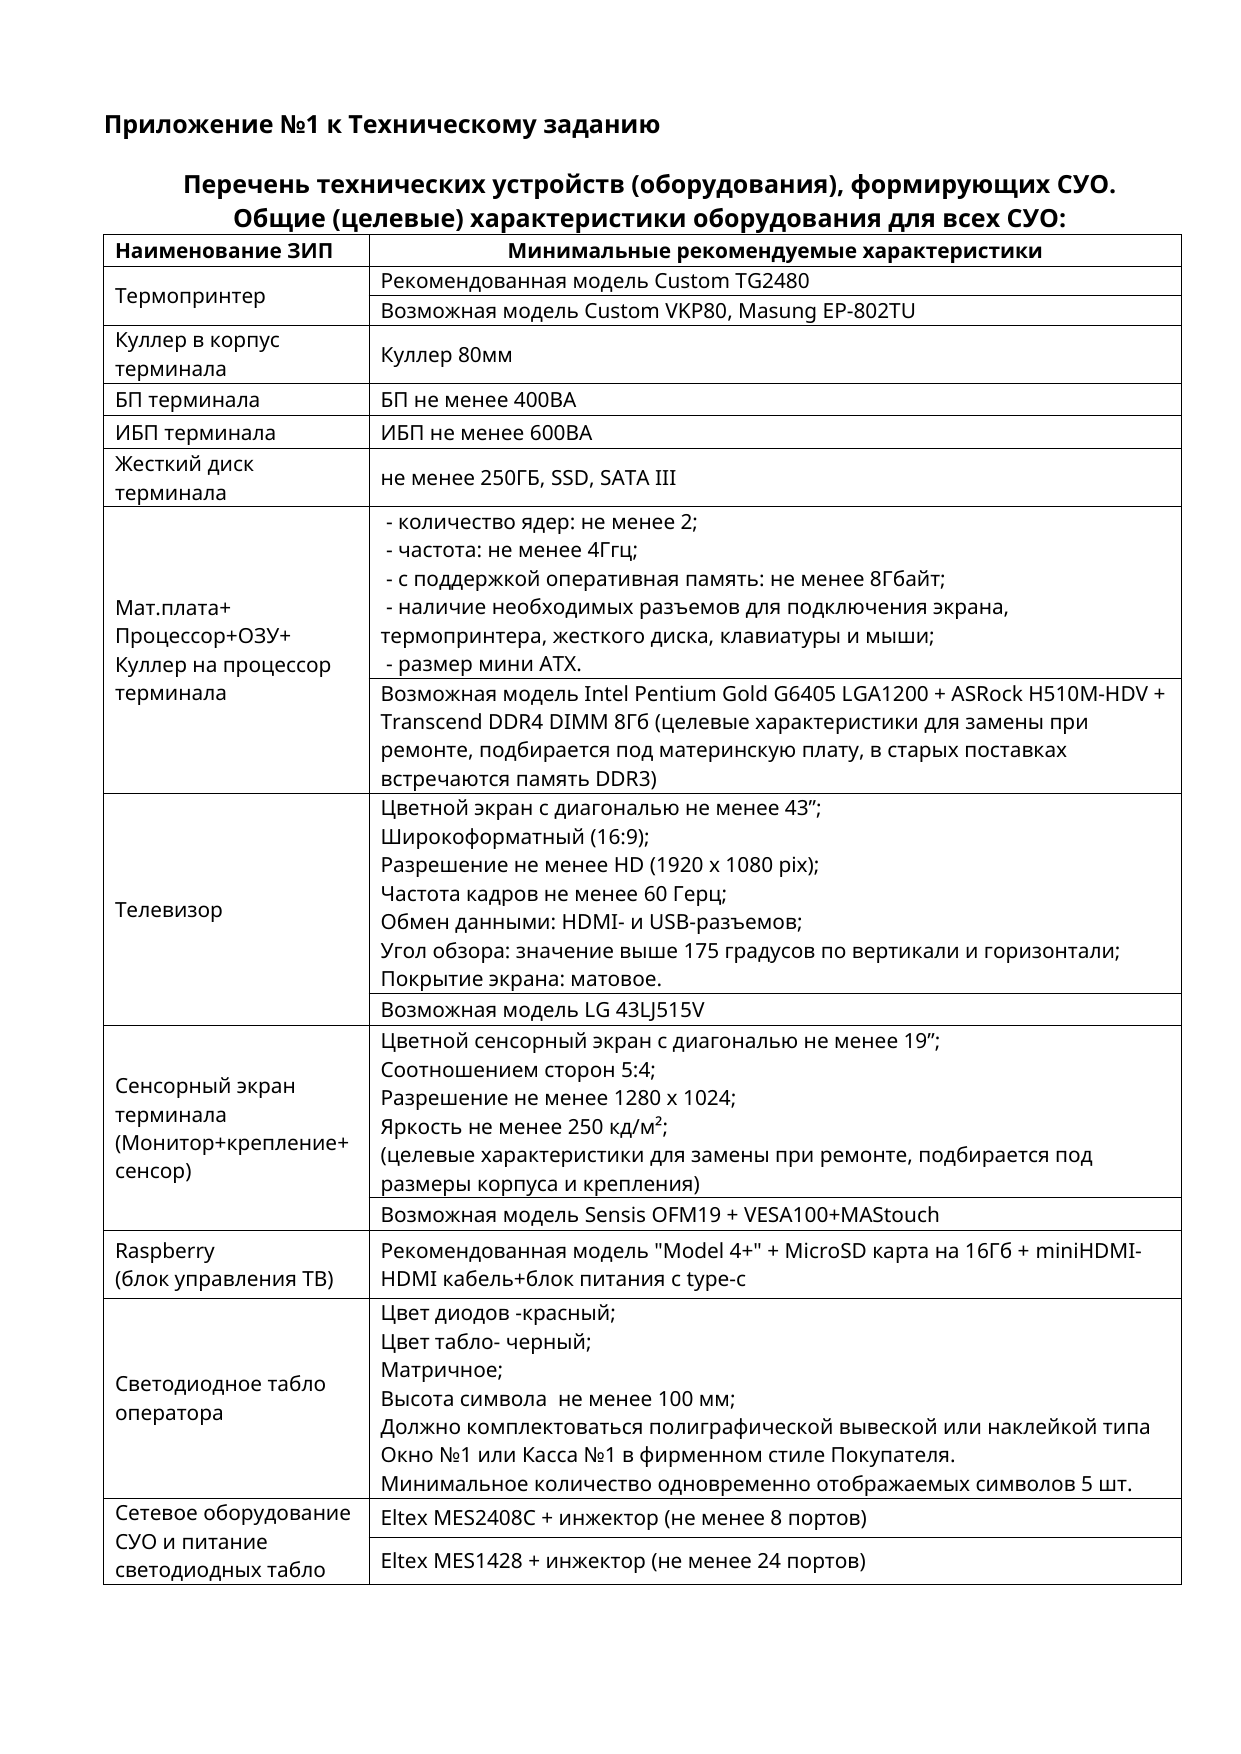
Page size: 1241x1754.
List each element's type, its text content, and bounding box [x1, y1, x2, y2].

table_cell Термопринтер [104, 267, 369, 324]
text Приложение №1 к Техническому заданию [103, 107, 1137, 141]
table_cell Рекомендованная модель "Model 4+" + MicroSD карта на 16Гб + miniHDMI-HDMI кабель+блок питания с type-c [370, 1231, 1181, 1297]
table_cell Куллер в корпус терминала [104, 326, 369, 382]
table_cell Куллер 80мм [370, 326, 1181, 382]
table_cell Жесткий диск терминала [104, 449, 369, 506]
text Общие (целевые) характеристики оборудования для всех СУО: [162, 200, 1137, 234]
table_cell - количество ядер: не менее 2; - частота: не менее 4Ггц; - с поддержкой оперативная память: не менее 8Гбайт; - наличие необходимых разъемов для подключения экрана, термопринтера, жесткого диска, клавиатуры и мыши; - размер мини АТХ. [370, 507, 1181, 678]
table_header Наименование ЗИП [104, 235, 369, 266]
table_cell ИБП терминала [104, 416, 369, 448]
table_cell Raspberry (блок управления ТВ) [104, 1231, 369, 1297]
table_cell Eltex MES1428 + инжектор (не менее 24 портов) [370, 1538, 1181, 1584]
table_header Минимальные рекомендуемые характеристики [370, 235, 1181, 266]
table_cell Возможная модель LG 43LJ515V [370, 994, 1181, 1025]
table_cell Eltex MES2408C + инжектор (не менее 8 портов) [370, 1499, 1181, 1537]
table_cell Телевизор [104, 794, 369, 1025]
table_cell БП терминала [104, 384, 369, 415]
table_cell Сенсорный экран терминала (Монитор+крепление+сенсор) [104, 1026, 369, 1230]
table_cell Возможная модель Custom VKP80, Masung EP-802TU [370, 296, 1181, 324]
table_cell Цветной экран с диагональю не менее 43”; Широкоформатный (16:9); Разрешение не менее HD (1920 x 1080 pix); Частота кадров не менее 60 Герц; Обмен данными: HDMI- и USB-разъемов; Угол обзора: значение выше 175 градусов по вертикали и горизонтали; Покрытие экрана: матовое. [370, 794, 1181, 993]
table_cell Цвет диодов -красный; Цвет табло- черный; Матричное; Высота символа не менее 100 мм; Должно комплектоваться полиграфической вывеской или наклейкой типа Окно №1 или Касса №1 в фирменном стиле Покупателя. Минимальное количество одновременно отображаемых символов 5 шт. [370, 1299, 1181, 1497]
table_cell Возможная модель Sensis OFM19 + VESA100+MAStouch [370, 1198, 1181, 1230]
table_cell Цветной сенсорный экран с диагональю не менее 19”; Соотношением сторон 5:4; Разрешение не менее 1280 x 1024; Яркость не менее 250 кд/м²; (целевые характеристики для замены при ремонте, подбирается под размеры корпуса и крепления) [370, 1026, 1181, 1197]
table_cell Возможная модель Intel Pentium Gold G6405 LGA1200 + ASRock H510M-HDV + Transcend DDR4 DIMM 8Гб (целевые характеристики для замены при ремонте, подбирается под материнскую плату, в старых поставках встречаются память DDR3) [370, 679, 1181, 792]
table_cell не менее 250ГБ, SSD, SATA III [370, 449, 1181, 506]
table_cell Мат.плата+ Процессор+ОЗУ+ Куллер на процессор терминала [104, 507, 369, 792]
table_cell Сетевое оборудование СУО и питание светодиодных табло [104, 1499, 369, 1584]
text Перечень технических устройств (оборудования), формирующих СУО. [162, 166, 1137, 200]
table_cell БП не менее 400ВА [370, 384, 1181, 415]
table_cell ИБП не менее 600ВА [370, 416, 1181, 448]
table_cell Светодиодное табло оператора [104, 1299, 369, 1497]
table_cell Рекомендованная модель Custom TG2480 [370, 267, 1181, 295]
